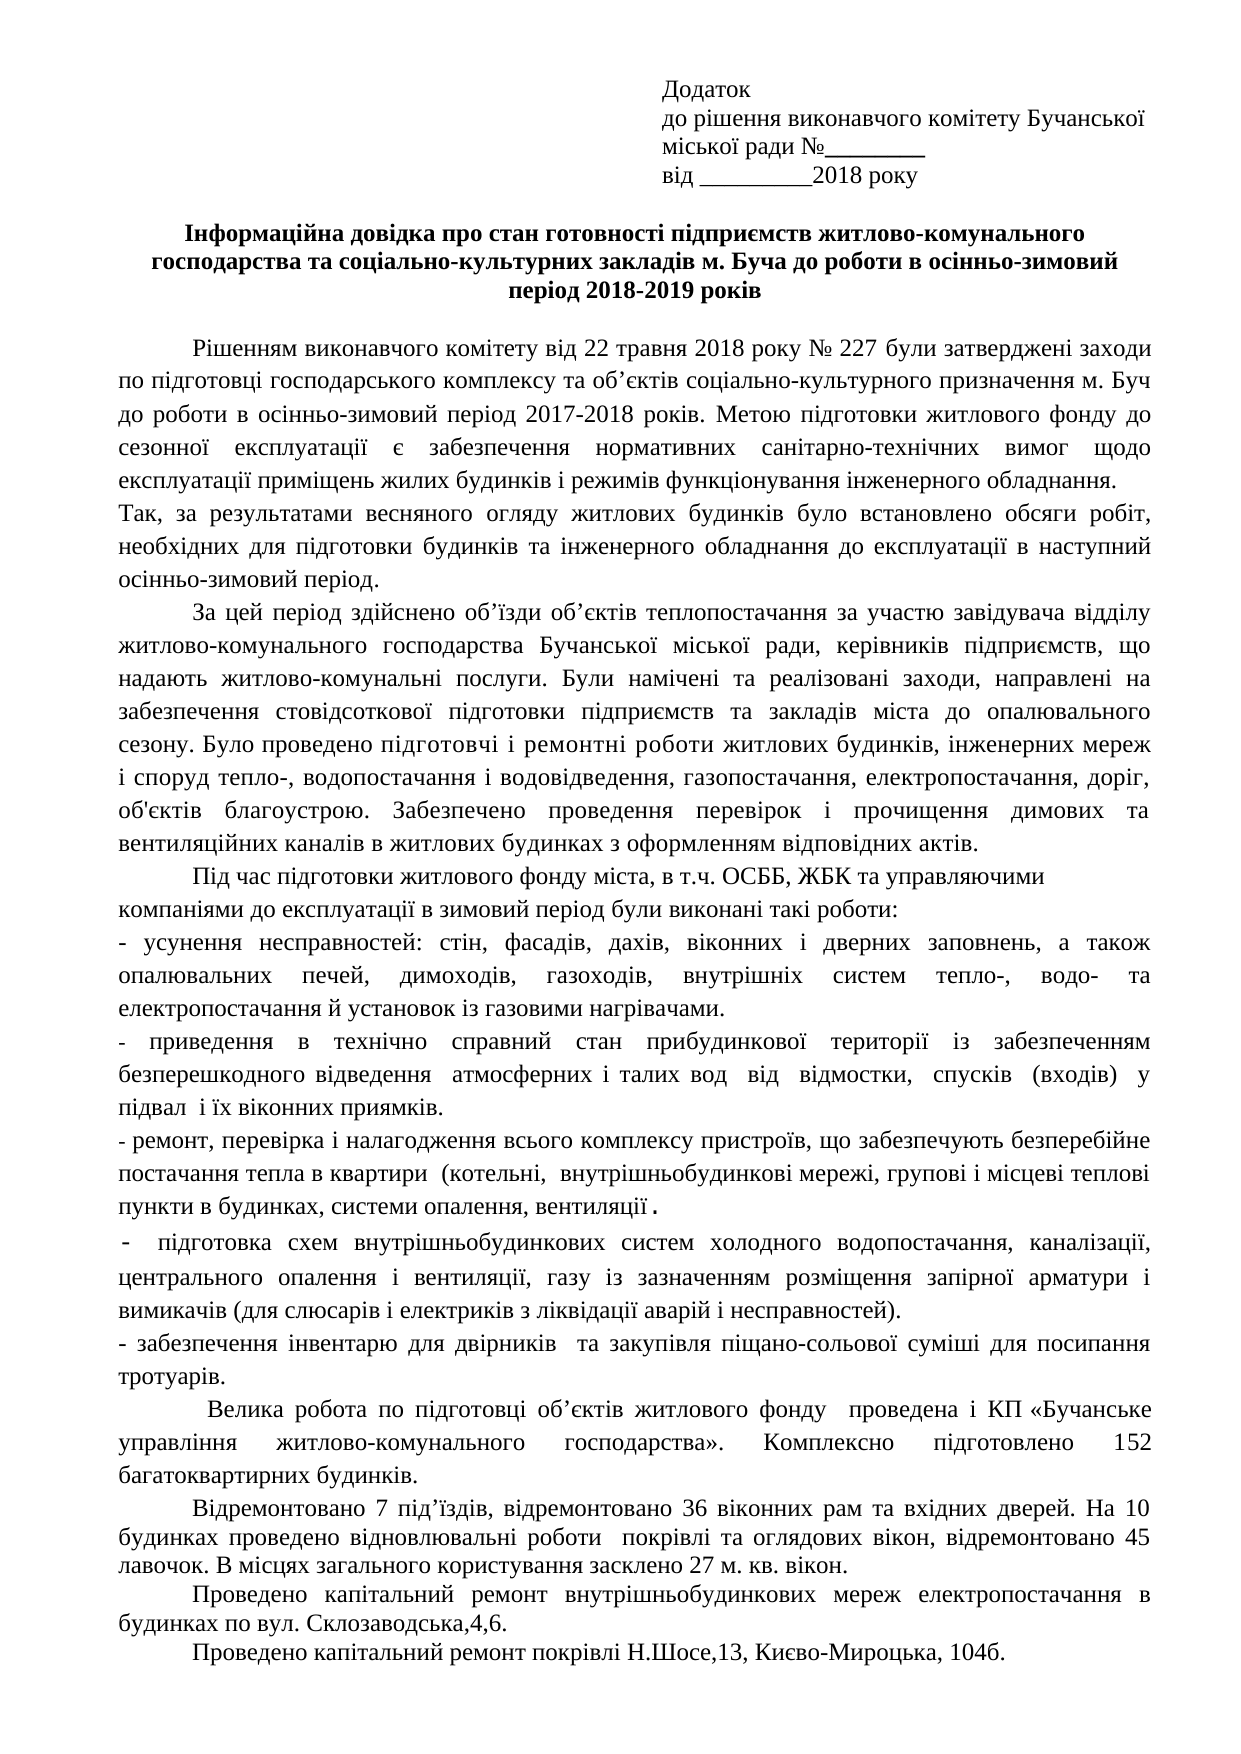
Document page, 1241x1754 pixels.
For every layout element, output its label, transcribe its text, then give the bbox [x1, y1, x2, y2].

text - забезпечення інвентарю для двірників та закупівля піщано-сольової суміші для посипання тротуарів. [118, 1328, 1152, 1389]
text до рішення виконавчого комітету Бучанської міської ради №________ [662, 103, 1152, 160]
text Відремонтовано 7 під’їздів, відремонтовано 36 віконних рам та вхідних дверей. На 10 будинках проведено відновлювальні роботи покрівлі та оглядових вікон, відремонтовано 45 лавочок. В місцях загального користування засклено . кв. вікон. [118, 1493, 1152, 1579]
text Проведено капітальний ремонт внутрішньобудинкових мереж електропостачання в будинках по вул. Склозаводська,4,6. [118, 1579, 1152, 1637]
text від _________2018 року [662, 160, 1152, 189]
text - усунення несправностей: стін, фасадів, дахів, віконних і дверних заповнень, а також опалювальних печей, димоходів, газоходів, внутрішніх систем тепло-, водо- та електропостачання й установок із газовими нагрівачами. [118, 927, 1152, 1022]
text - приведення в технічно справний стан прибудинкової території із забезпеченням безперешкодного відведення атмосферних і талих вод від відмостки, спусків (входів) у підвал і їх віконних приямків. [118, 1026, 1152, 1121]
text - ремонт, перевірка і налагодження всього комплексу пристроїв, що забезпечують безперебійне постачання тепла в квартири (котельні, внутрішньобудинкові мережі, групові і місцеві теплові пункти в будинках, системи опалення, вентиляції. [118, 1125, 1152, 1222]
text Проведено капітальний ремонт покрівлі Н.Шосе,13, Києво-Мироцька, 104б. [118, 1637, 1152, 1665]
text Велика робота по підготовці об’єктів житлового фонду проведена і КП «Бучанське управління житлово-комунального господарства». Комплексно підготовлено 152 багатоквартирних будинків. [118, 1394, 1152, 1427]
text Рішенням виконавчого комітету від 22 травня 2018 року № 227 були затверджені заходи по підготовці господарського комплексу та об’єктів соціально-культурного призначення м. Буч до роботи в осінньо-зимовий період 2017-2018 років. Метою підготовки житлового фонду до сезонної експлуатації є забезпечення нормативних санітарно-технічних вимог щодо експлуатації приміщень жилих будинків і режимів функціонування інженерного обладнання. [118, 394, 1152, 493]
text Так, за результатами весняного огляду житлових будинків було встановлено обсяги робіт, необхідних для підготовки будинків та інженерного обладнання до експлуатації в наступний осінньо-зимовий період. [118, 498, 1152, 592]
text Під час підготовки житлового фонду міста, в т.ч. ОСББ, ЖБК та управляючими компаніями до експлуатації в зимовий період були виконані такі роботи: [118, 861, 1152, 923]
text Велика робота по підготовці об’єктів житлового фонду проведена і КП «Бучанське управління житлово-комунального господарства». Комплексно підготовлено 152 багатоквартирних будинків. [118, 1456, 1152, 1488]
text Рішенням виконавчого комітету від 22 травня 2018 року № 227 були затверджені заходи по підготовці господарського комплексу та об’єктів соціально-культурного призначення м. Буч до роботи в осінньо-зимовий період 2017-2018 років. Метою підготовки житлового фонду до сезонної експлуатації є забезпечення нормативних санітарно-технічних вимог щодо експлуатації приміщень жилих будинків і режимів функціонування інженерного обладнання. [118, 333, 1152, 366]
text Інформаційна довідка про стан готовності підприємств житлово-комунального господарства та соціально-культурних закладів м. Буча до роботи в осінньо-зимовий період 2018-2019 років [118, 218, 1152, 304]
text Додаток [662, 74, 1152, 103]
text - підготовка схем внутрішньобудинкових систем холодного водопостачання, каналізації, центрального опалення і вентиляції, газу із зазначенням розміщення запірної арматури і вимикачів (для слюсарів і електриків з ліквідації аварій і несправностей). [118, 1227, 1152, 1323]
text За цей період здійснено об’їзди об’єктів теплопостачання за участю завідувача відділу житлово-комунального господарства Бучанської міської ради, керівників підприємств, що надають житлово-комунальні послуги. Були намічені та реалізовані заходи, направлені на забезпечення стовідсоткової підготовки підприємств та закладів міста до опалювального сезону. Було проведено підготовчі і ремонтні роботи житлових будинків, інженерних мереж і споруд тепло-, водопостачання і водовідведення, газопостачання, електропостачання, доріг, об'єктів благоустрою. Забезпечено проведення перевірок і прочищення димових та вентиляційних каналів в житлових будинках з оформленням відповідних актів. [118, 724, 1152, 857]
